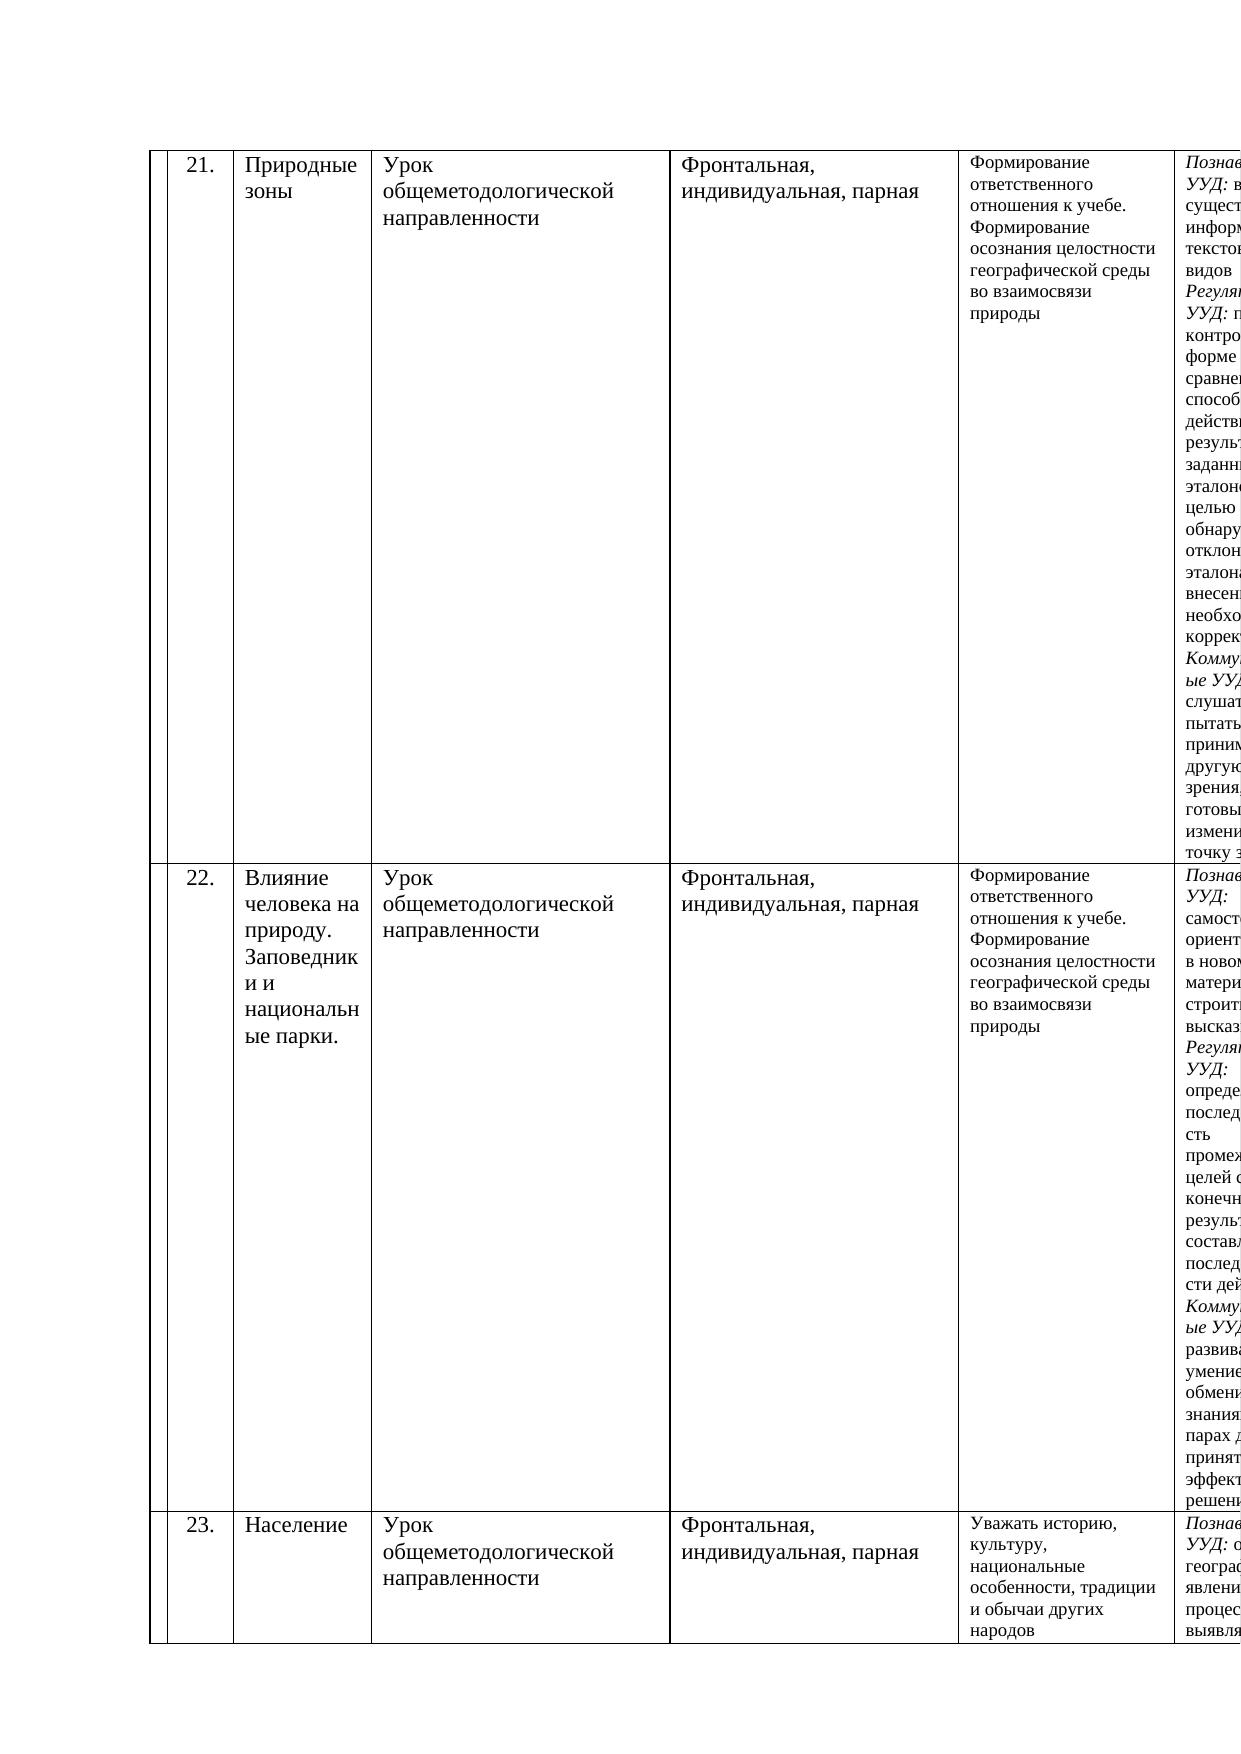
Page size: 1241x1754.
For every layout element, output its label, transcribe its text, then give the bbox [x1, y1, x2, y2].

table_cell [151, 151, 167, 863]
table_cell Познавательные УУД: самостоятельно ориентироваться в новом учебном материале, строить речевые высказывания Регулятивные УУД: определять последовательность промежуточных целей с учетом конечного результата, составлять план последовательности действий Коммуникативные УУД: развивать умение обмениваться знаниями в парах для принятия эффективных решений [1175, 864, 1240, 1511]
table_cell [372, 1512, 669, 1643]
table_cell 23. [168, 1512, 233, 1643]
table_cell Влияние человека на природу. Заповедники и национальные парки. [234, 864, 371, 1511]
table_cell Население [234, 1512, 371, 1643]
table_cell Познавательные УУД: выделять существенную информацию из текстов разных видов Регулятивные УУД: проводить контроль в форме сравнения способа действия и его результата с заданным эталоном с целью обнаружения отклонений от эталона и внесения необходимых коррективов. Коммуникативные УУД: слушать других, пытаться принимать другую точку зрения, быть готовым изменить свою точку зрения [1175, 151, 1240, 863]
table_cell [372, 151, 669, 863]
table_cell Формирование ответственного отношения к учебе. Формирование осознания целостности географической среды во взаимосвязи природы [959, 151, 1174, 863]
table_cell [959, 1512, 1174, 1643]
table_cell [671, 151, 958, 863]
table_cell [151, 864, 167, 1511]
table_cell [671, 1512, 958, 1643]
table_cell [151, 1512, 167, 1643]
table_cell 21. [168, 151, 233, 863]
table_cell Урок общеметодологической направленности [372, 864, 669, 1511]
table_cell 22. [168, 864, 233, 1511]
table_cell Природные зоны [234, 151, 371, 863]
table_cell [1175, 1512, 1240, 1643]
table_cell Фронтальная, индивидуальная, парная [671, 864, 958, 1511]
table_cell Формирование ответственного отношения к учебе. Формирование осознания целостности географической среды во взаимосвязи природы [959, 864, 1174, 1511]
